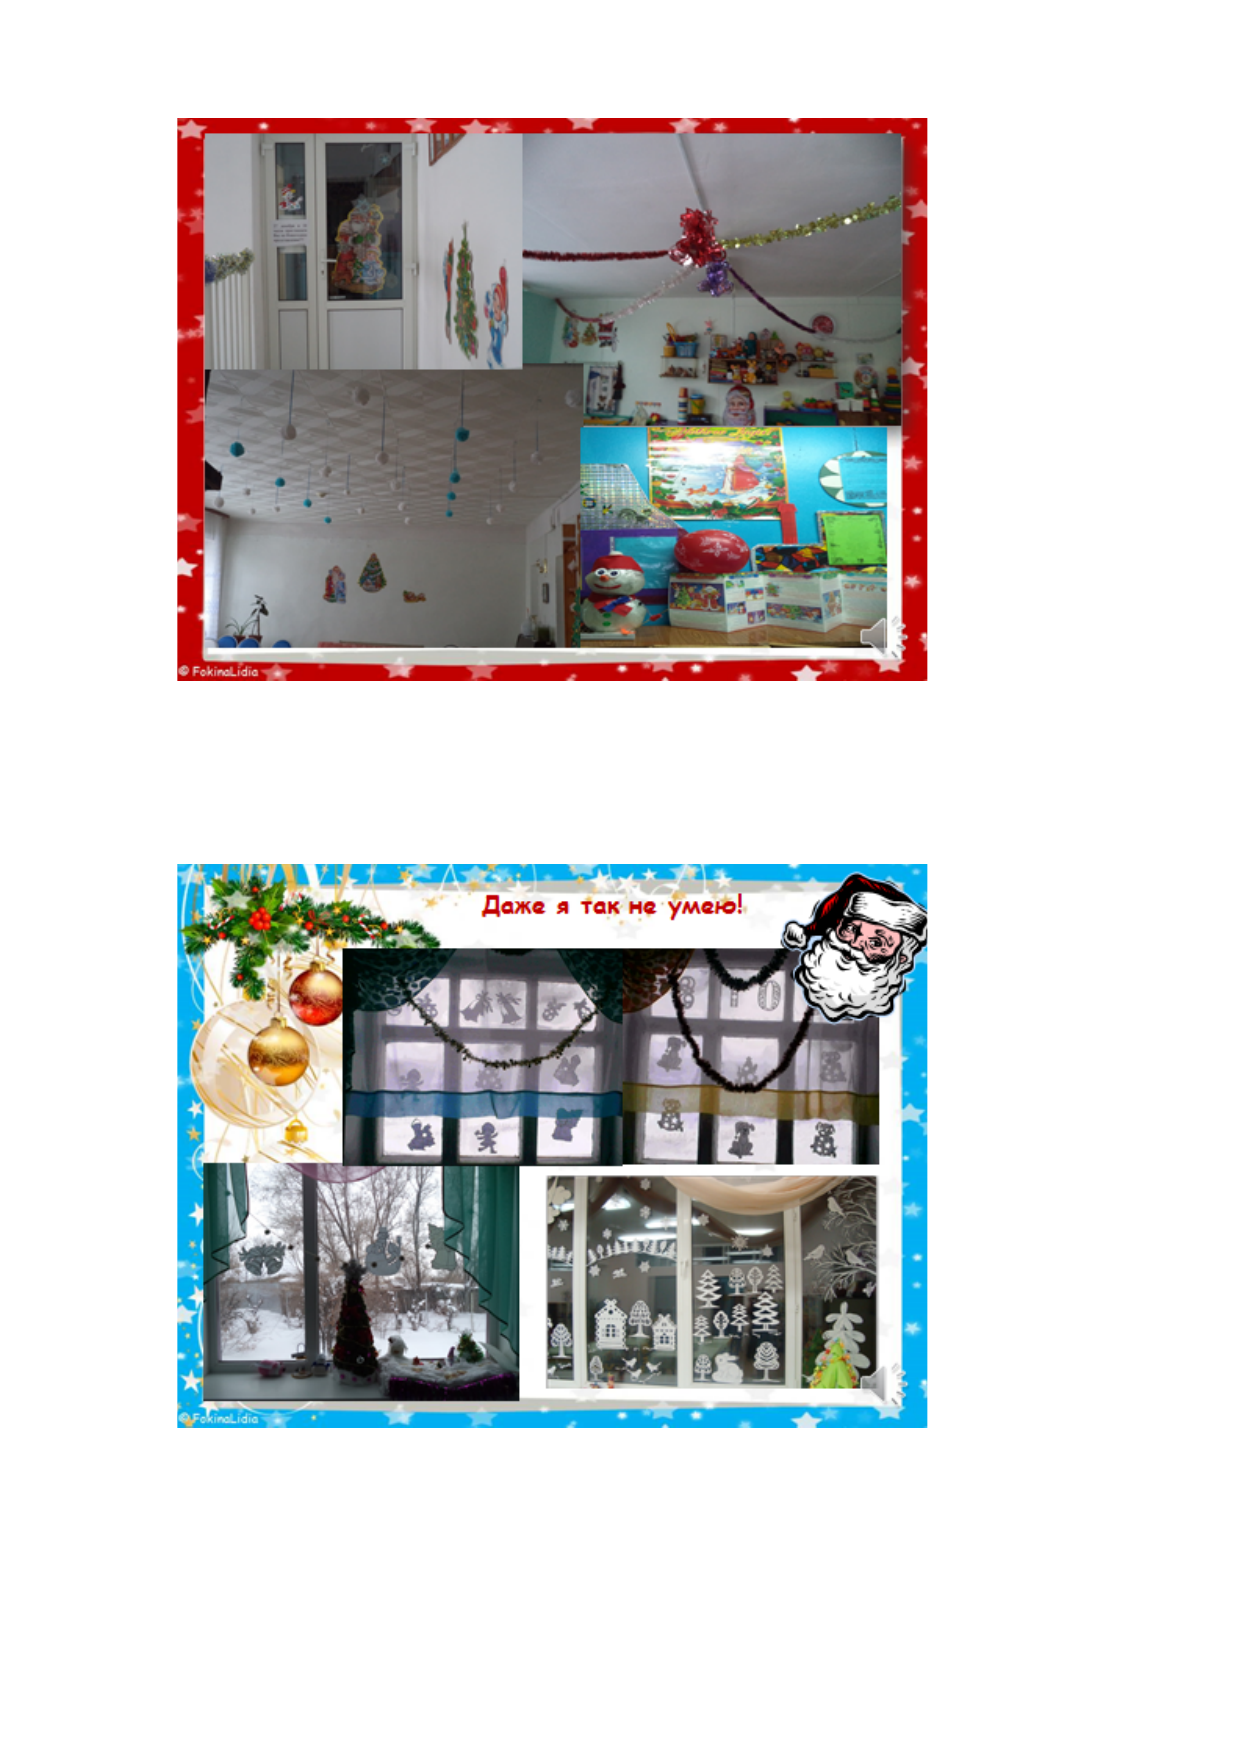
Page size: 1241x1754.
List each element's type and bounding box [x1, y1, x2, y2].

picture [912, 1150, 919, 1156]
picture [177, 1403, 182, 1411]
picture [738, 1421, 752, 1428]
picture [912, 1282, 921, 1288]
picture [177, 118, 928, 681]
picture [861, 1414, 870, 1420]
picture [914, 1036, 928, 1047]
picture [912, 1254, 922, 1261]
picture [189, 1241, 196, 1249]
picture [186, 1124, 201, 1142]
picture [923, 891, 928, 902]
picture [566, 1421, 577, 1428]
picture [177, 1353, 186, 1360]
picture [177, 864, 928, 1428]
picture [920, 1380, 928, 1398]
picture [788, 864, 800, 869]
picture [913, 869, 921, 874]
